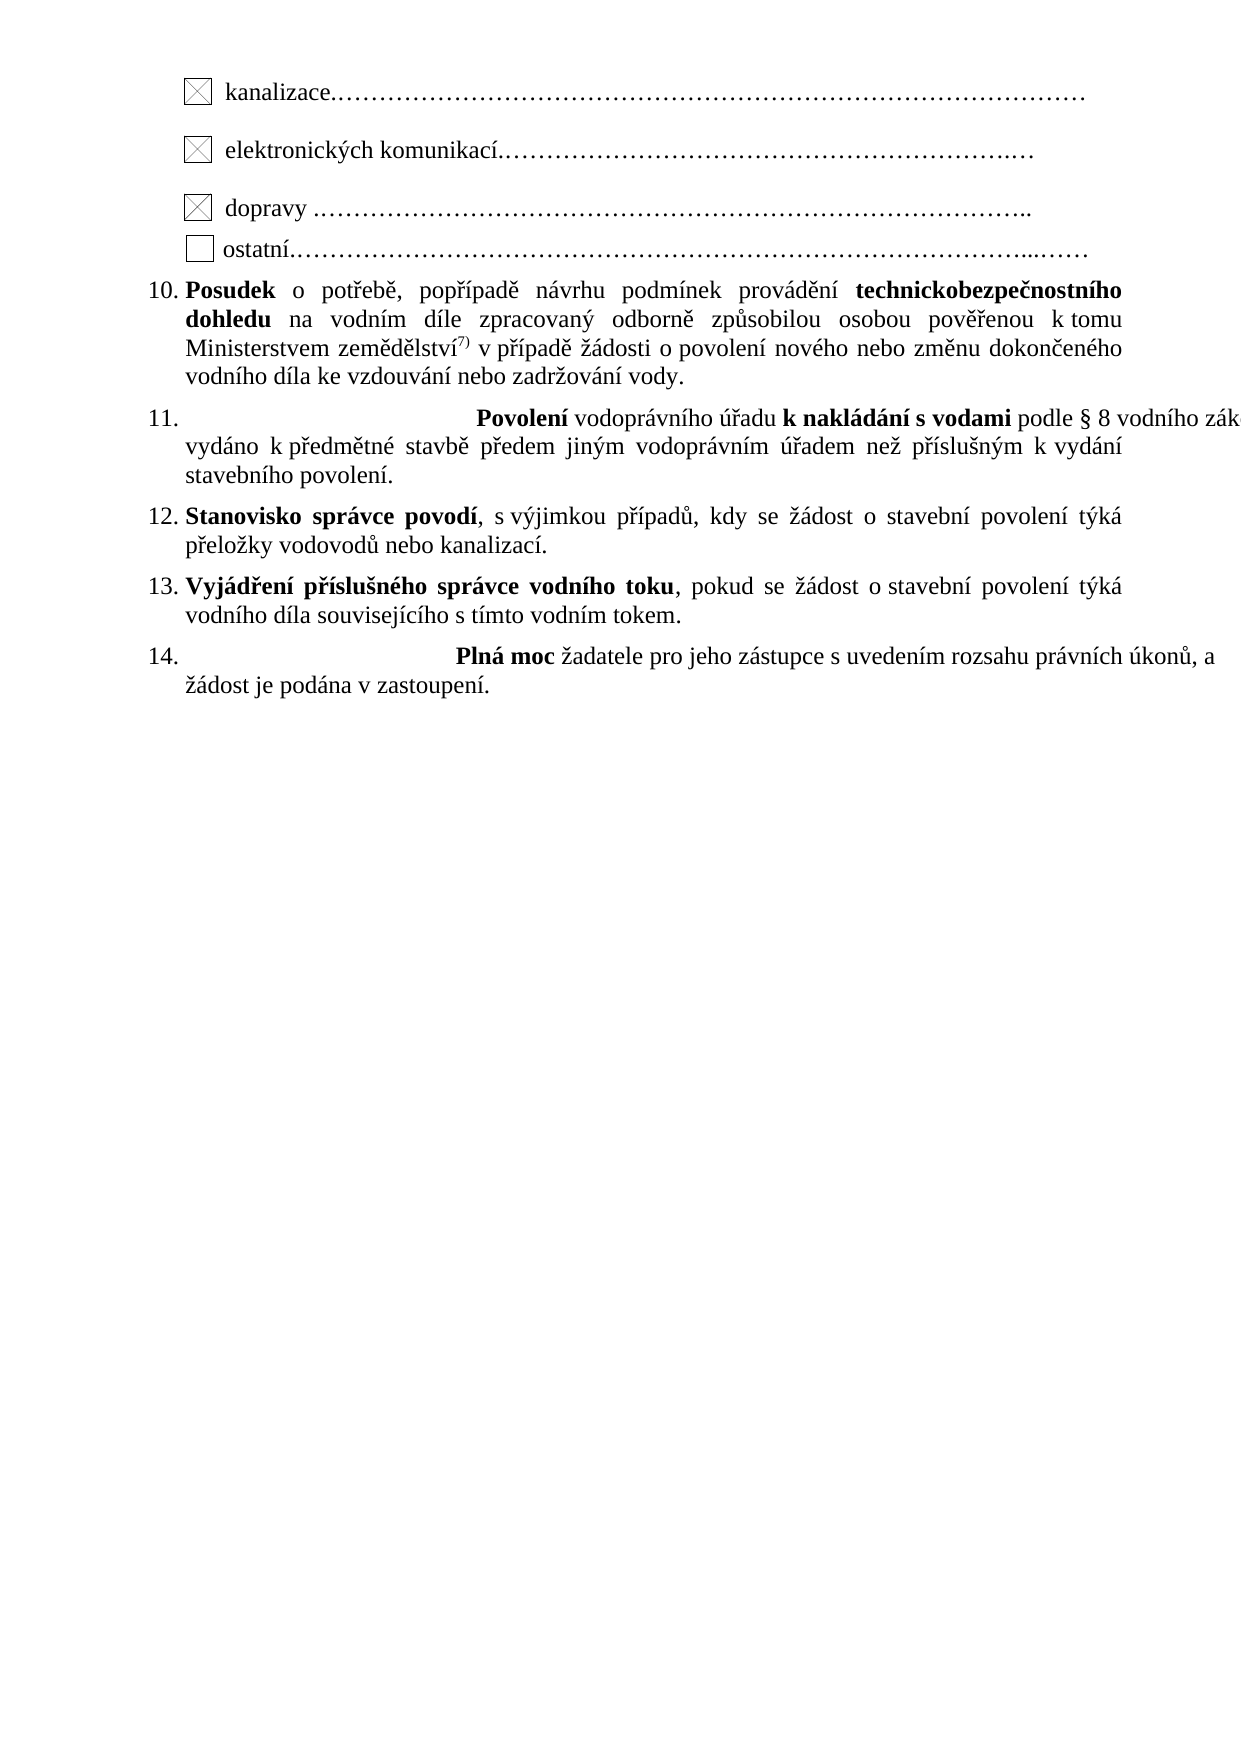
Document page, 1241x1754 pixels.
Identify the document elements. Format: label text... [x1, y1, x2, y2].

text dopravy .………………………………………………………………………….. [211, 193, 1122, 221]
list Vyjádření příslušného správce vodního toku, pokud se žádost o stavební povolení týká vodního díla souvisejícího s tímto vodním tokem. [148, 571, 1122, 629]
list Plná moc žadatele pro jeho zástupce s uvedením rozsahu právních úkonů, a to v případě, že žádost je podána v zastoupení. [148, 641, 1122, 699]
text ostatní.……………………………………………………………………………...…… [185, 234, 1122, 263]
list Povolení vodoprávního úřadu k nakládání s vodami podle § 8 vodního zákona, bylo-li vydáno k předmětné stavbě předem jiným vodoprávním úřadem než příslušným k vydání stavebního povolení. [148, 403, 1122, 489]
text kanalizace.……………………………………………………………………………… [183, 77, 1122, 106]
list Posudek o potřebě, popřípadě návrhu podmínek provádění technickobezpečnostního dohledu na vodním díle zpracovaný odborně způsobilou osobou pověřenou k tomu Ministerstvem zemědělství7) v případě žádosti o povolení nového nebo změnu dokončeného vodního díla ke vzdouvání nebo zadržování vody. [148, 275, 1122, 390]
text elektronických komunikací.…………………………………………………….… [211, 135, 1122, 163]
list Stanovisko správce povodí, s výjimkou případů, kdy se žádost o stavební povolení týká přeložky vodovodů nebo kanalizací. [148, 501, 1122, 559]
